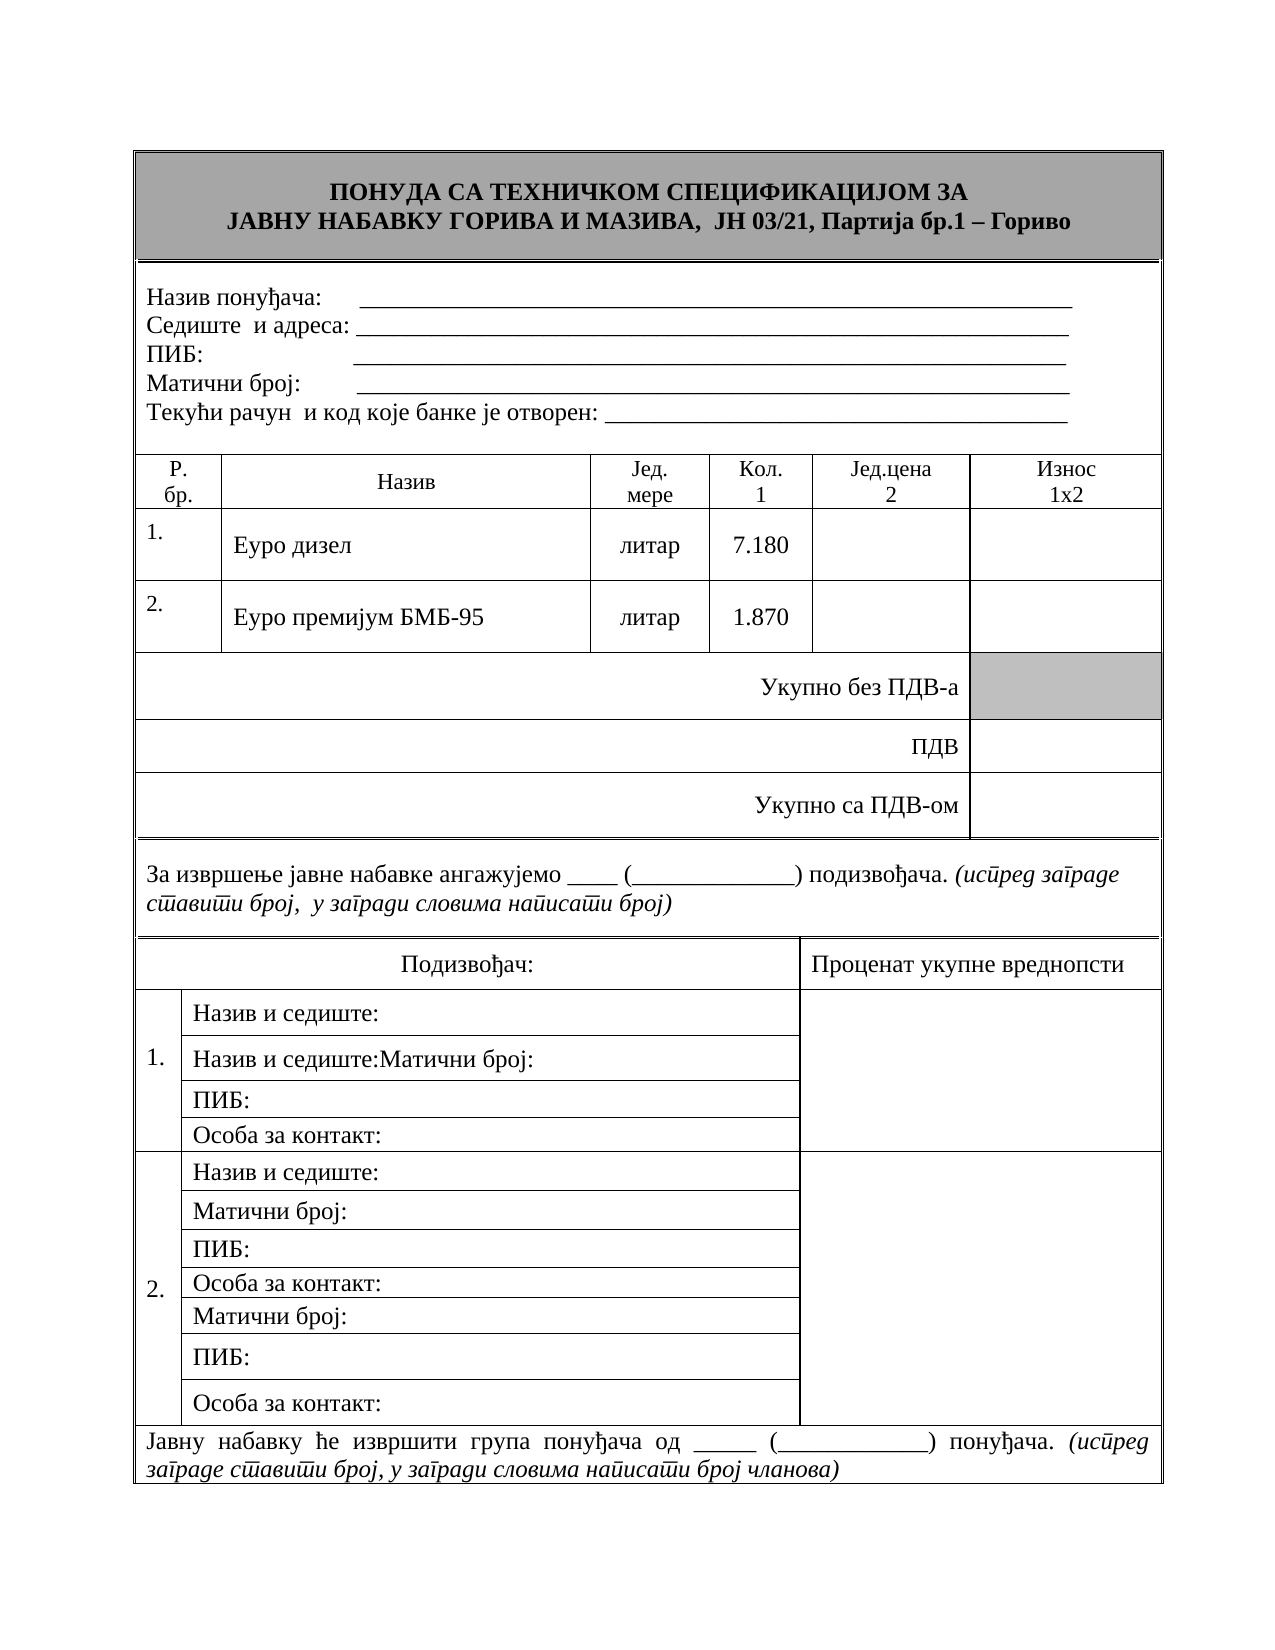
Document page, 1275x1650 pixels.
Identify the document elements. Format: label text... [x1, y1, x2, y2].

table_cell [813, 581, 969, 652]
table_cell [971, 720, 1161, 772]
table_cell литар [591, 509, 709, 580]
table_cell ПДВ [136, 720, 969, 772]
table_cell Назив и седиште: [182, 990, 799, 1034]
table_cell Јавну набавку ће извршити група понуђача од _____ (____________) понуђача. (испред заграде ставити број, у загради словима написати број чланова) [136, 1426, 1161, 1483]
table_cell ПИБ: [182, 1334, 799, 1379]
table_cell Матични број: [182, 1191, 799, 1229]
table_cell 2. [136, 1152, 181, 1425]
table_cell 7.180 [710, 509, 812, 580]
table_cell ПИБ: [182, 1230, 799, 1267]
table_cell 1. [136, 990, 181, 1151]
table_cell Проценат укупне вреднопсти [801, 936, 1161, 989]
table_cell Јед. мере [591, 455, 709, 508]
table_cell Назив [222, 455, 590, 508]
table_cell Матични број: [182, 1298, 799, 1333]
table_cell Особа за контакт: [182, 1268, 799, 1297]
table_cell Назив и седиште:Матични број: [182, 1036, 799, 1080]
table_cell Назив и седиште: [182, 1152, 799, 1190]
table_cell Назив понуђача: _________________________________________________________ Седиште и адреса: _________________________________________________________ ПИБ: _________________________________________________________ Матични број: _________________________________________________________ Текући рачун и код које банке је отворен: _____________________________________ [135, 259, 1163, 454]
table_cell [801, 990, 1161, 1151]
table_cell [971, 581, 1161, 652]
table_cell 1.870 [710, 581, 812, 652]
table_cell Кол. 1 [710, 455, 812, 508]
table_cell [801, 1152, 1161, 1425]
table_cell Укупно без ПДВ-а [136, 653, 969, 719]
table_header ПОНУДА СА ТЕХНИЧКОМ СПЕЦИФИКАЦИЈОМ ЗА ЈАВНУ НАБАВКУ ГОРИВА И МАЗИВА, ЈН 03/21, Партија бр.1 – Гориво [136, 153, 1161, 259]
table_cell [971, 653, 1161, 719]
table_cell литар [591, 581, 709, 652]
table_cell Укупно са ПДВ-ом [136, 773, 969, 837]
table_cell [136, 509, 221, 580]
table_cell Јед.цена 2 [813, 455, 969, 508]
table_cell Подизвођач: [136, 936, 799, 989]
table_cell [971, 773, 1161, 837]
table_cell Особа за контакт: [182, 1118, 799, 1151]
table_cell [971, 509, 1161, 580]
table_cell [813, 509, 969, 580]
table_cell Р. бр. [136, 455, 221, 508]
table_cell Износ 1х2 [971, 455, 1161, 508]
table_cell [136, 581, 221, 652]
table_cell За извршење јавне набавке ангажујемо ____ (_____________) подизвођача. (испред заграде ставити број, у загради словима написати број) [136, 837, 1161, 936]
table_cell Еуро премијум БМБ-95 [222, 581, 590, 652]
table_cell Еуро дизел [222, 509, 590, 580]
table_cell ПИБ: [182, 1081, 799, 1117]
table_cell Особа за контакт: [182, 1380, 799, 1425]
